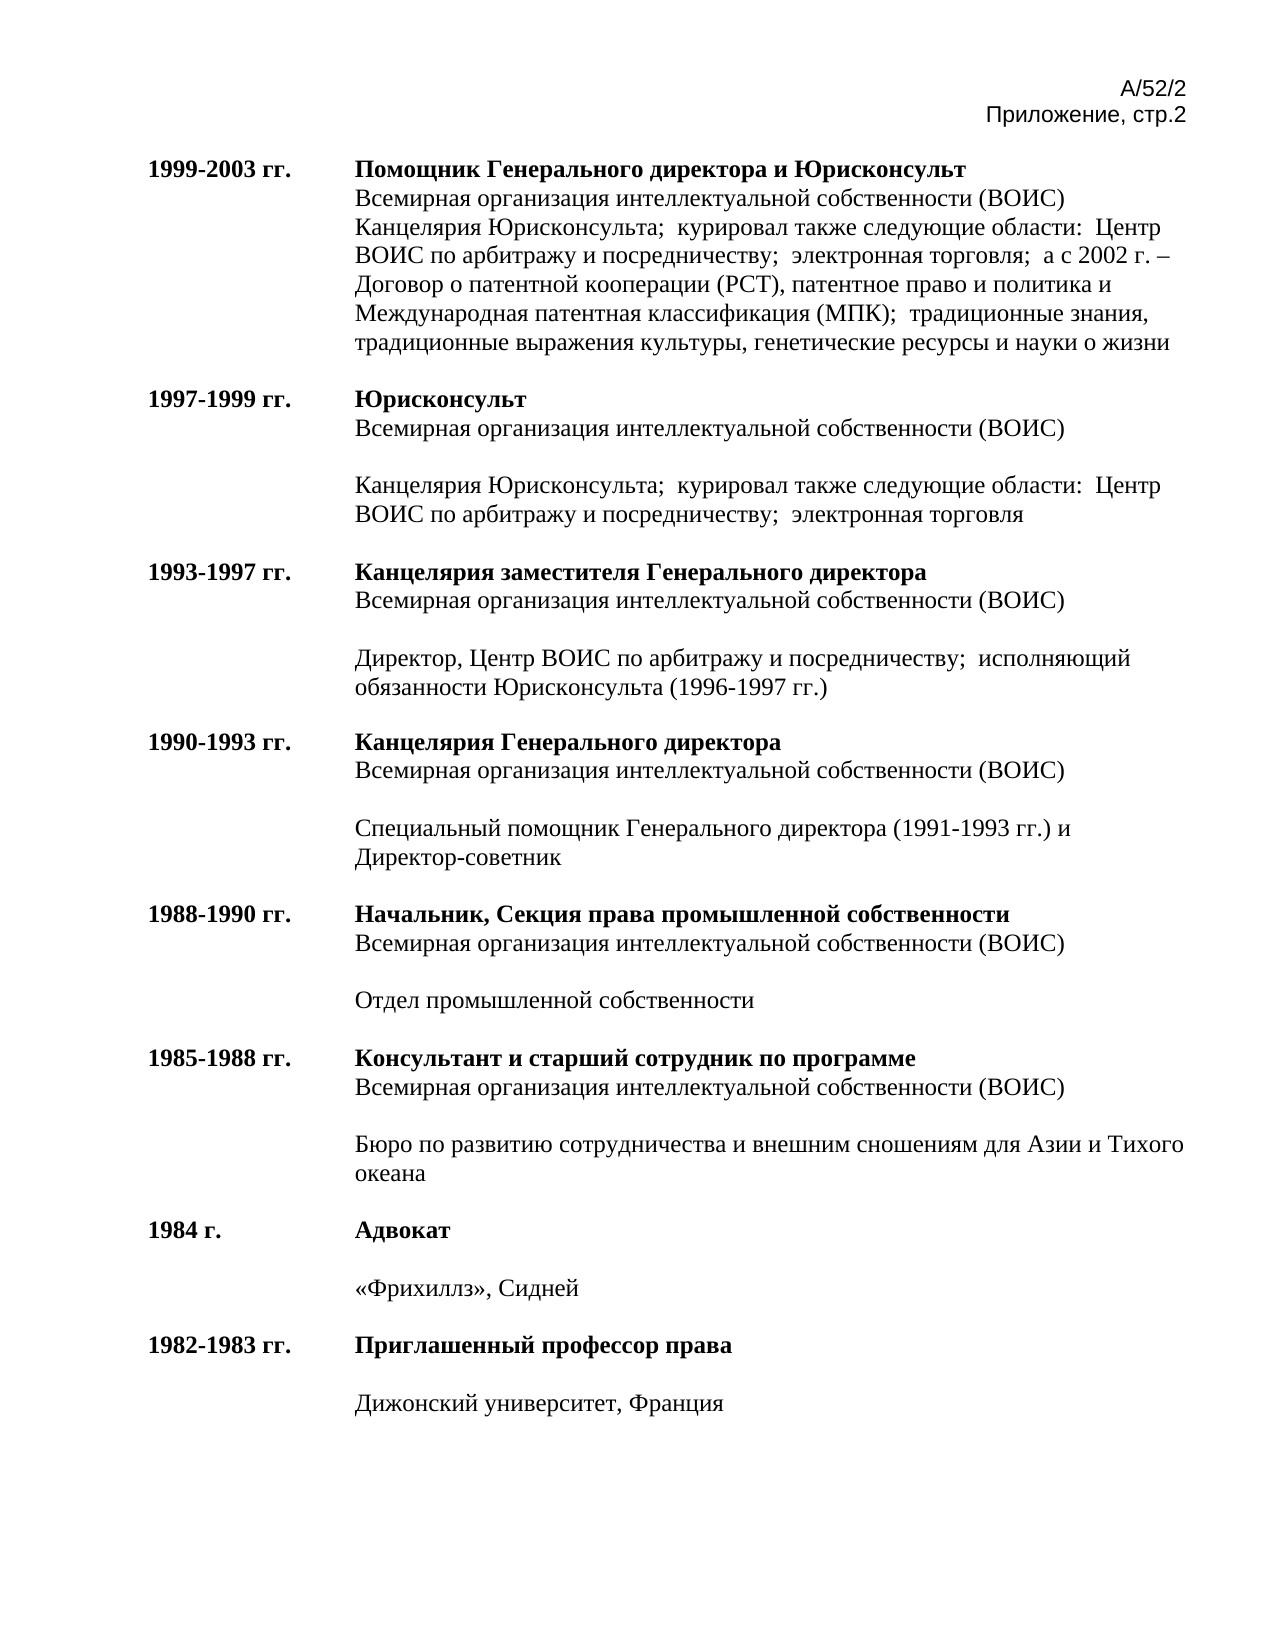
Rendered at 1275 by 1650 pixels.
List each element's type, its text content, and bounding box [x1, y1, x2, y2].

text Всемирная организация интеллектуальной собственности (ВОИС) [148, 413, 1186, 442]
text 1984 г. Адвокат [148, 1215, 1186, 1244]
text Всемирная организация интеллектуальной собственности (ВОИС) [148, 1072, 1186, 1100]
text Бюро по развитию сотрудничества и внешним сношениям для Азии и Тихого океана [354, 1129, 1186, 1187]
text 1993-1997 гг. Канцелярия заместителя Генерального директора [148, 557, 1186, 585]
text 1990-1993 гг. Канцелярия Генерального директора [148, 727, 1186, 755]
text 1997-1999 гг. Юрисконсульт [148, 384, 1186, 413]
text Дижонский университет, Франция [148, 1388, 1186, 1417]
text «Фрихиллз», Сидней [148, 1273, 1186, 1302]
text Всемирная организация интеллектуальной собственности (ВОИС) [148, 755, 1186, 784]
text 1985-1988 гг. Консультант и старший сотрудник по программе [148, 1043, 1186, 1072]
text 1999-2003 гг. Помощник Генерального директора и Юрисконсульт [148, 154, 1186, 183]
text Всемирная организация интеллектуальной собственности (ВОИС) [148, 585, 1186, 614]
text 1982-1983 гг. Приглашенный профессор права [148, 1330, 1186, 1359]
text Канцелярия Юрисконсульта; курировал также следующие области: Центр ВОИС по арбитражу и посредничеству; электронная торговля; а с 2002 г. – Договор о патентной кооперации (PCT), патентное право и политика и Международная патентная классификация (МПК); традиционные знания, традиционные выражения культуры, генетические ресурсы и науки о жизни [354, 212, 1186, 355]
text 1988-1990 гг. Начальник, Секция права промышленной собственности [148, 899, 1186, 928]
text Канцелярия Юрисконсульта; курировал также следующие области: Центр ВОИС по арбитражу и посредничеству; электронная торговля [354, 470, 1186, 528]
text Специальный помощник Генерального директора (1991-1993 гг.) и Директор-советник [354, 813, 1186, 870]
text Всемирная организация интеллектуальной собственности (ВОИС) [148, 183, 1186, 212]
text Всемирная организация интеллектуальной собственности (ВОИС) [148, 928, 1186, 957]
text Отдел промышленной собственности [148, 985, 1186, 1014]
text Директор, Центр ВОИС по арбитражу и посредничеству; исполняющий обязанности Юрисконсульта (1996-1997 гг.) [354, 643, 1186, 700]
